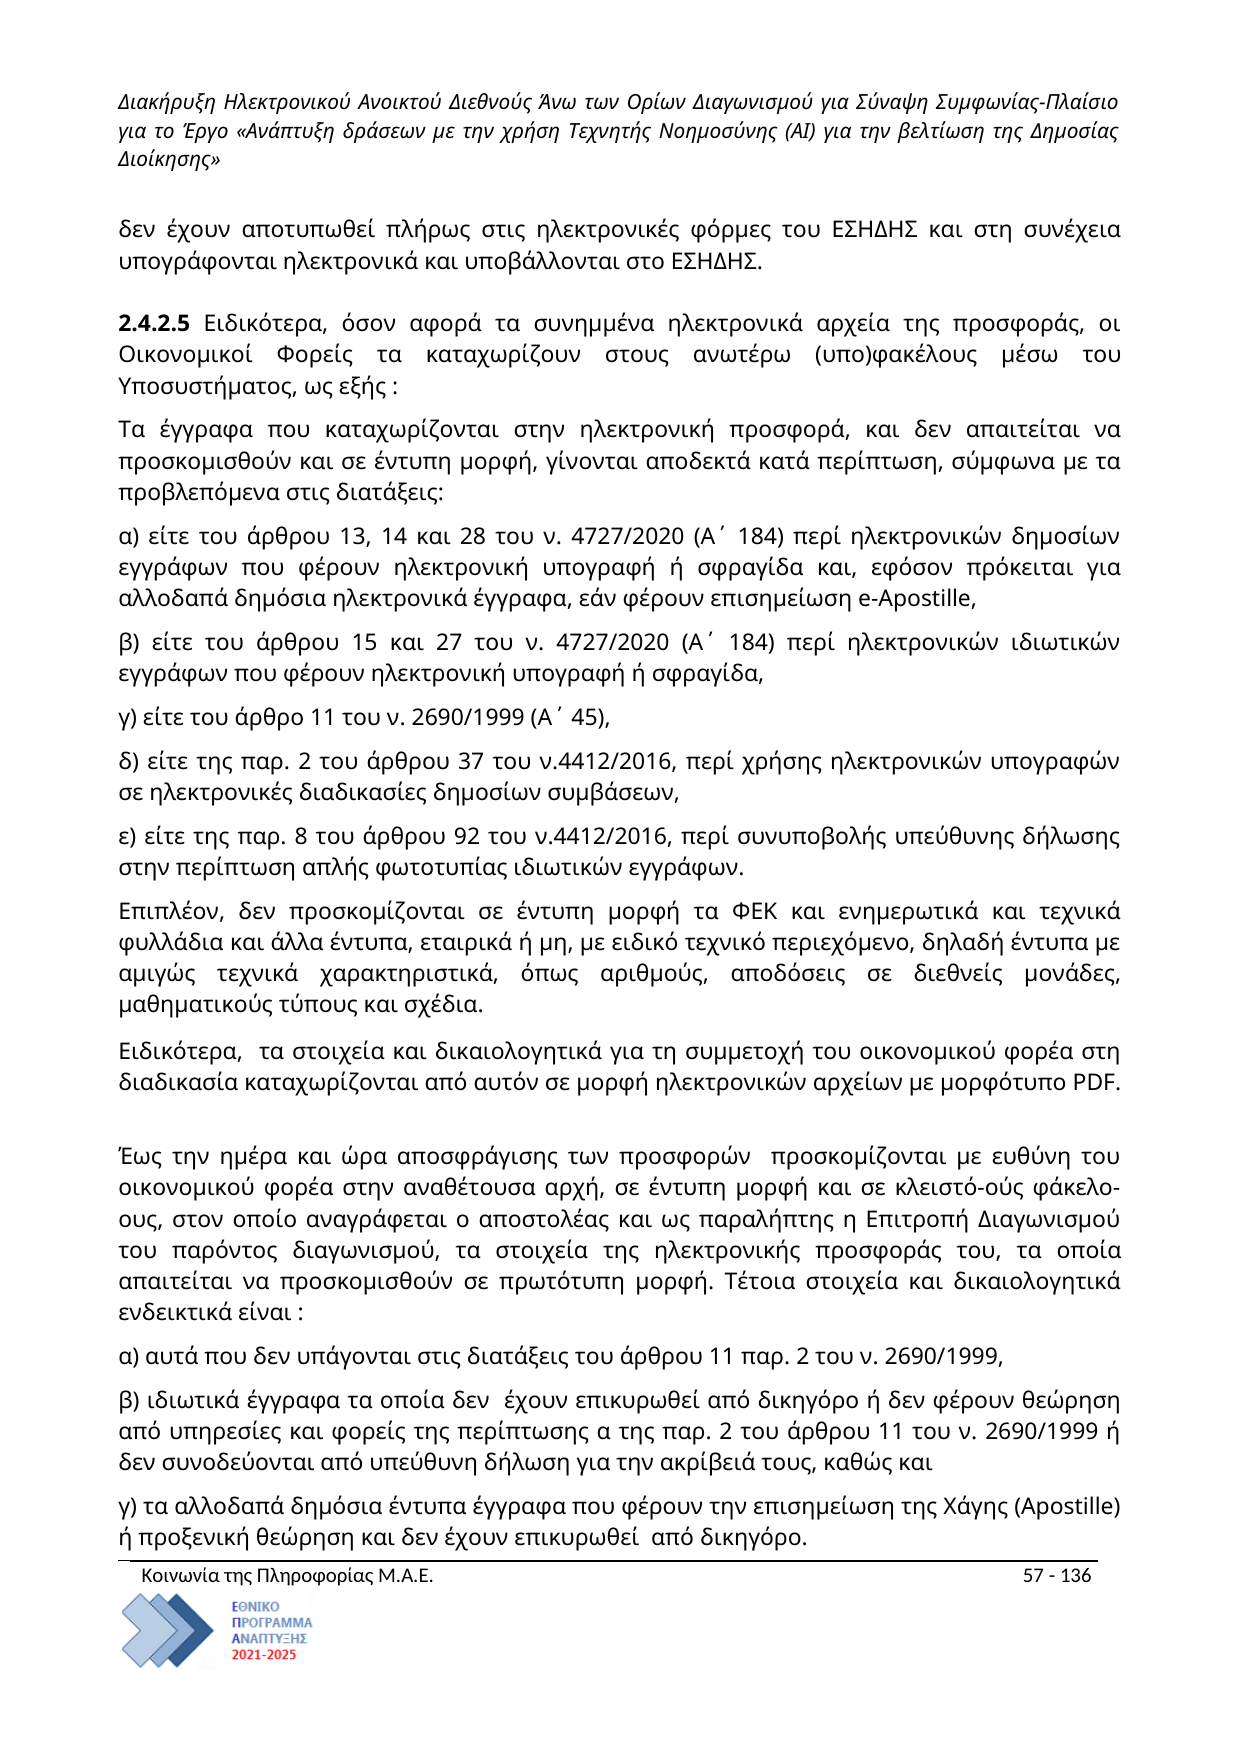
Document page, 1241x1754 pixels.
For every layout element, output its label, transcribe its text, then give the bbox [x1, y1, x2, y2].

text Ειδικότερα, τα στοιχεία και δικαιολογητικά για τη συμμετοχή του οικονομικού φορέα στη διαδικασία καταχωρίζονται από αυτόν σε μορφή ηλεκτρονικών αρχείων με μορφότυπο PDF. [118, 1034, 1122, 1125]
text α) αυτά που δεν υπάγονται στις διατάξεις του άρθρου 11 παρ. 2 του ν. 2690/1999, [118, 1340, 1122, 1371]
text ε) είτε της παρ. 8 του άρθρου 92 του ν.4412/2016, περί συνυποβολής υπεύθυνης δήλωσης στην περίπτωση απλής φωτοτυπίας ιδιωτικών εγγράφων. [118, 819, 1122, 882]
text δ) είτε της παρ. 2 του άρθρου 37 του ν.4412/2016, περί χρήσης ηλεκτρονικών υπογραφών σε ηλεκτρονικές διαδικασίες δημοσίων συμβάσεων, [118, 744, 1122, 807]
text Έως την ημέρα και ώρα αποσφράγισης των προσφορών προσκομίζονται με ευθύνη του οικονομικού φορέα στην αναθέτουσα αρχή, σε έντυπη μορφή και σε κλειστό-ούς φάκελο-ους, στον οποίο αναγράφεται ο αποστολέας και ως παραλήπτης η Επιτροπή Διαγωνισμού του παρόντος διαγωνισμού, τα στοιχεία της ηλεκτρονικής προσφοράς του, τα οποία απαιτείται να προσκομισθούν σε πρωτότυπη μορφή. Τέτοια στοιχεία και δικαιολογητικά ενδεικτικά είναι : [118, 1140, 1122, 1328]
text β) ιδιωτικά έγγραφα τα οποία δεν έχουν επικυρωθεί από δικηγόρο ή δεν φέρουν θεώρηση από υπηρεσίες και φορείς της περίπτωσης α της παρ. 2 του άρθρου 11 του ν. 2690/1999 ή δεν συνοδεύονται από υπεύθυνη δήλωση για την ακρίβειά τους, καθώς και [118, 1384, 1122, 1478]
text Τα έγγραφα που καταχωρίζονται στην ηλεκτρονική προσφορά, και δεν απαιτείται να προσκομισθούν και σε έντυπη μορφή, γίνονται αποδεκτά κατά περίπτωση, σύμφωνα με τα προβλεπόμενα στις διατάξεις: [118, 413, 1122, 507]
text β) είτε του άρθρου 15 και 27 του ν. 4727/2020 (Α΄ 184) περί ηλεκτρονικών ιδιωτικών εγγράφων που φέρουν ηλεκτρονική υπογραφή ή σφραγίδα, [118, 626, 1122, 688]
text γ) τα αλλοδαπά δημόσια έντυπα έγγραφα που φέρουν την επισημείωση της Χάγης (Apostille) ή προξενική θεώρηση και δεν έχουν επικυρωθεί από δικηγόρο. [118, 1490, 1122, 1553]
text 2.4.2.5 Ειδικότερα, όσον αφορά τα συνημμένα ηλεκτρονικά αρχεία της προσφοράς, οι Οικονομικοί Φορείς τα καταχωρίζουν στους ανωτέρω (υπο)φακέλους μέσω του Υποσυστήματος, ως εξής : [118, 307, 1122, 401]
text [118, 213, 1122, 276]
text γ) είτε του άρθρο 11 του ν. 2690/1999 (Α΄ 45), [118, 701, 1122, 732]
text Επιπλέον, δεν προσκομίζονται σε έντυπη μορφή τα ΦΕΚ και ενημερωτικά και τεχνικά φυλλάδια και άλλα έντυπα, εταιρικά ή μη, με ειδικό τεχνικό περιεχόμενο, δηλαδή έντυπα με αμιγώς τεχνικά χαρακτηριστικά, όπως αριθμούς, αποδόσεις σε διεθνείς μονάδες, μαθηματικούς τύπους και σχέδια. [118, 894, 1122, 1019]
text α) είτε του άρθρου 13, 14 και 28 του ν. 4727/2020 (Α΄ 184) περί ηλεκτρονικών δημοσίων εγγράφων που φέρουν ηλεκτρονική υπογραφή ή σφραγίδα και, εφόσον πρόκειται για αλλοδαπά δημόσια ηλεκτρονικά έγγραφα, εάν φέρουν επισημείωση e-Apostille, [118, 519, 1122, 613]
